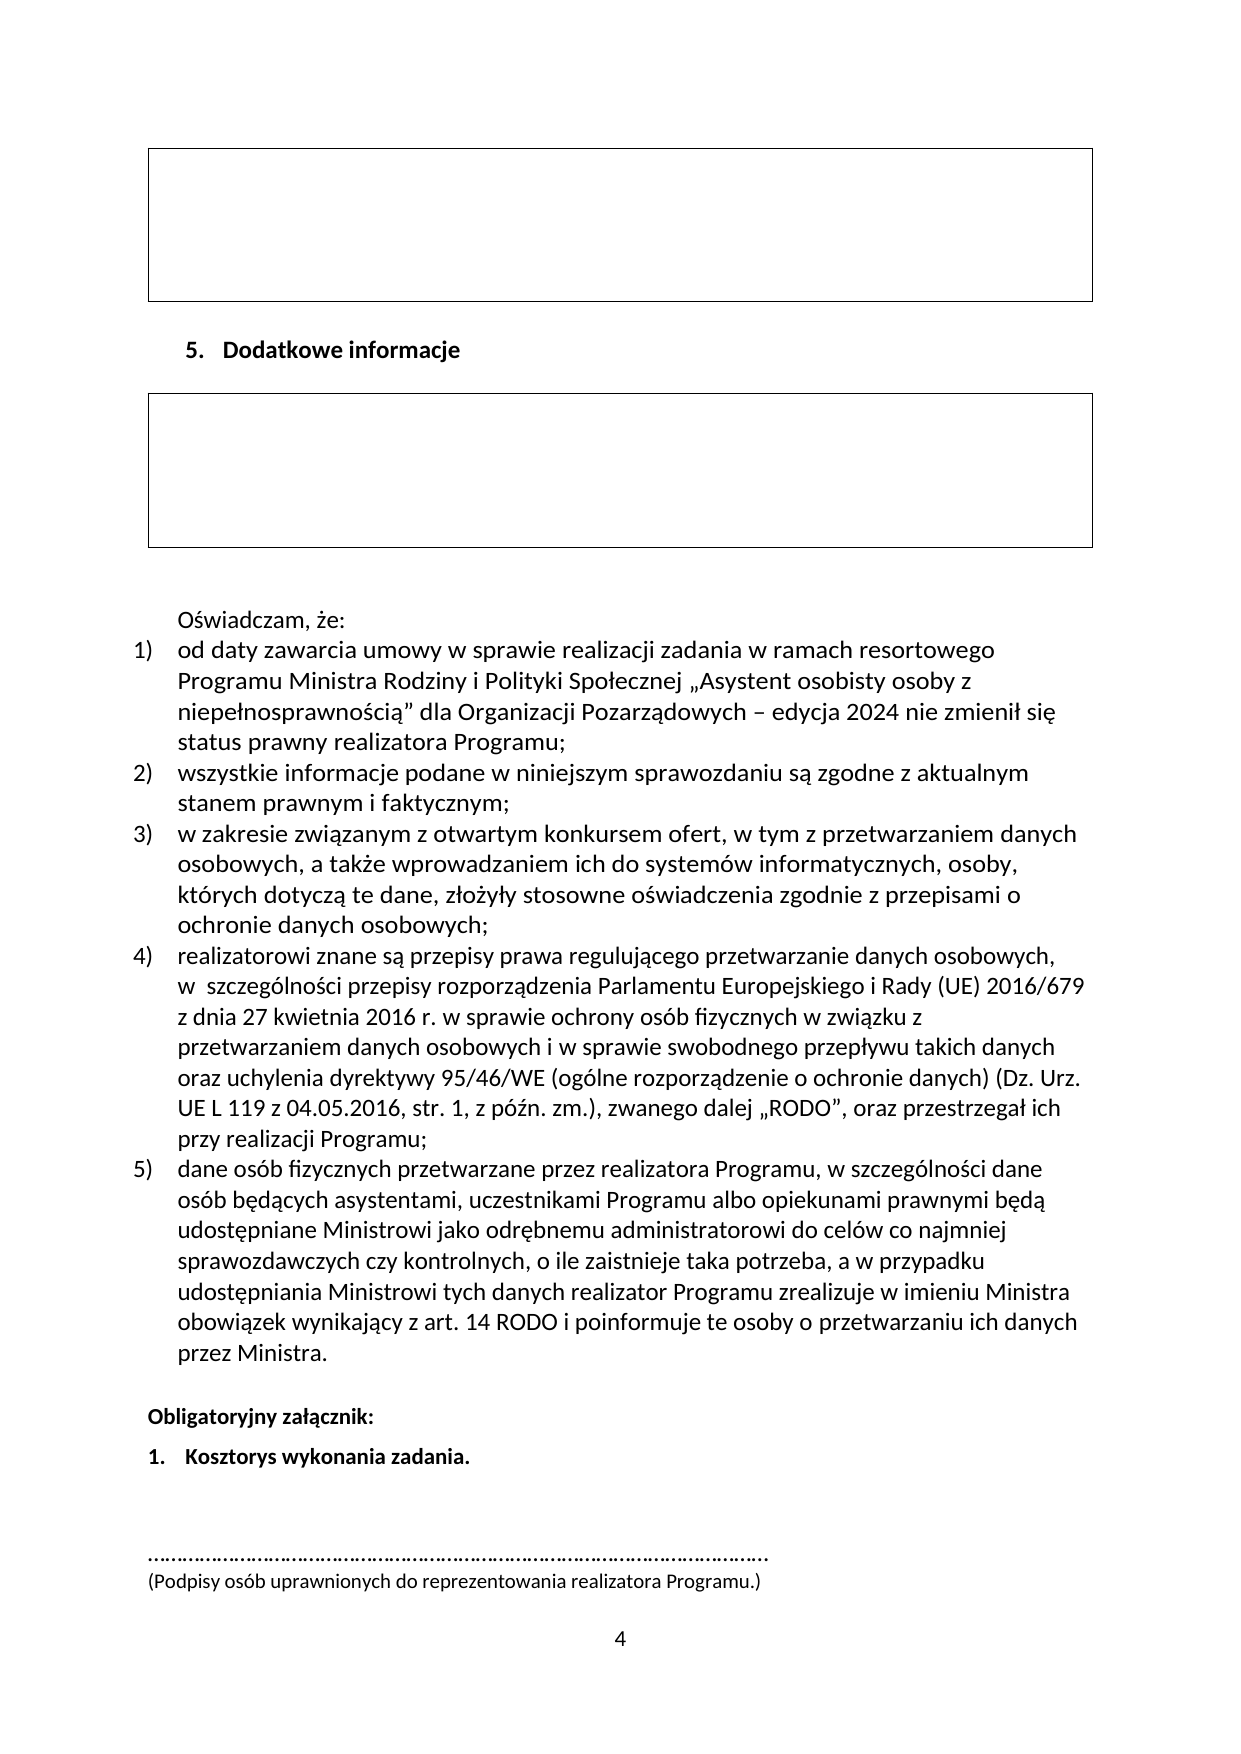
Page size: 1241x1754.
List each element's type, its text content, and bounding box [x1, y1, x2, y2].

list wszystkie informacje podane w niniejszym sprawozdaniu są zgodne z aktualnym stanem prawnym i faktycznym; [133, 757, 1093, 818]
list w zakresie związanym z otwartym konkursem ofert, w tym z przetwarzaniem danych osobowych, a także wprowadzaniem ich do systemów informatycznych, osoby, których dotyczą te dane, złożyły stosowne oświadczenia zgodnie z przepisami o ochronie danych osobowych; [133, 818, 1093, 940]
text ……………………………………………………………………………………………… [148, 1537, 986, 1568]
list Kosztorys wykonania zadania. [148, 1442, 1093, 1470]
table_header [149, 394, 1092, 547]
subtitle Dodatkowe informacje [185, 334, 1093, 364]
list Oświadczam, że: [177, 604, 1093, 635]
table_header [149, 149, 1092, 301]
list realizatorowi znane są przepisy prawa regulującego przetwarzanie danych osobowych, w szczególności przepisy rozporządzenia Parlamentu Europejskiego i Rady (UE) 2016/679 z dnia 27 kwietnia 2016 r. w sprawie ochrony osób fizycznych w związku z przetwarzaniem danych osobowych i w sprawie swobodnego przepływu takich danych oraz uchylenia dyrektywy 95/46/WE (ogólne rozporządzenie o ochronie danych) (Dz. Urz. UE L 119 z 04.05.2016, str. 1, z późn. zm.), zwanego dalej „RODO”, oraz przestrzegał ich przy realizacji Programu; [133, 940, 1093, 1153]
text (Podpisy osób uprawnionych do reprezentowania realizatora Programu.) [148, 1568, 1093, 1593]
subtitle Obligatoryjny załącznik: [148, 1402, 1093, 1430]
list od daty zawarcia umowy w sprawie realizacji zadania w ramach resortowego Programu Ministra Rodziny i Polityki Społecznej „Asystent osobisty osoby z niepełnosprawnością” dla Organizacji Pozarządowych – edycja 2024 nie zmienił się status prawny realizatora Programu; [133, 635, 1093, 757]
list dane osób fizycznych przetwarzane przez realizatora Programu, w szczególności dane osób będących asystentami, uczestnikami Programu albo opiekunami prawnymi będą udostępniane Ministrowi jako odrębnemu administratorowi do celów co najmniej sprawozdawczych czy kontrolnych, o ile zaistnieje taka potrzeba, a w przypadku udostępniania Ministrowi tych danych realizator Programu zrealizuje w imieniu Ministra obowiązek wynikający z art. 14 RODO i poinformuje te osoby o przetwarzaniu ich danych przez Ministra. [133, 1153, 1093, 1367]
